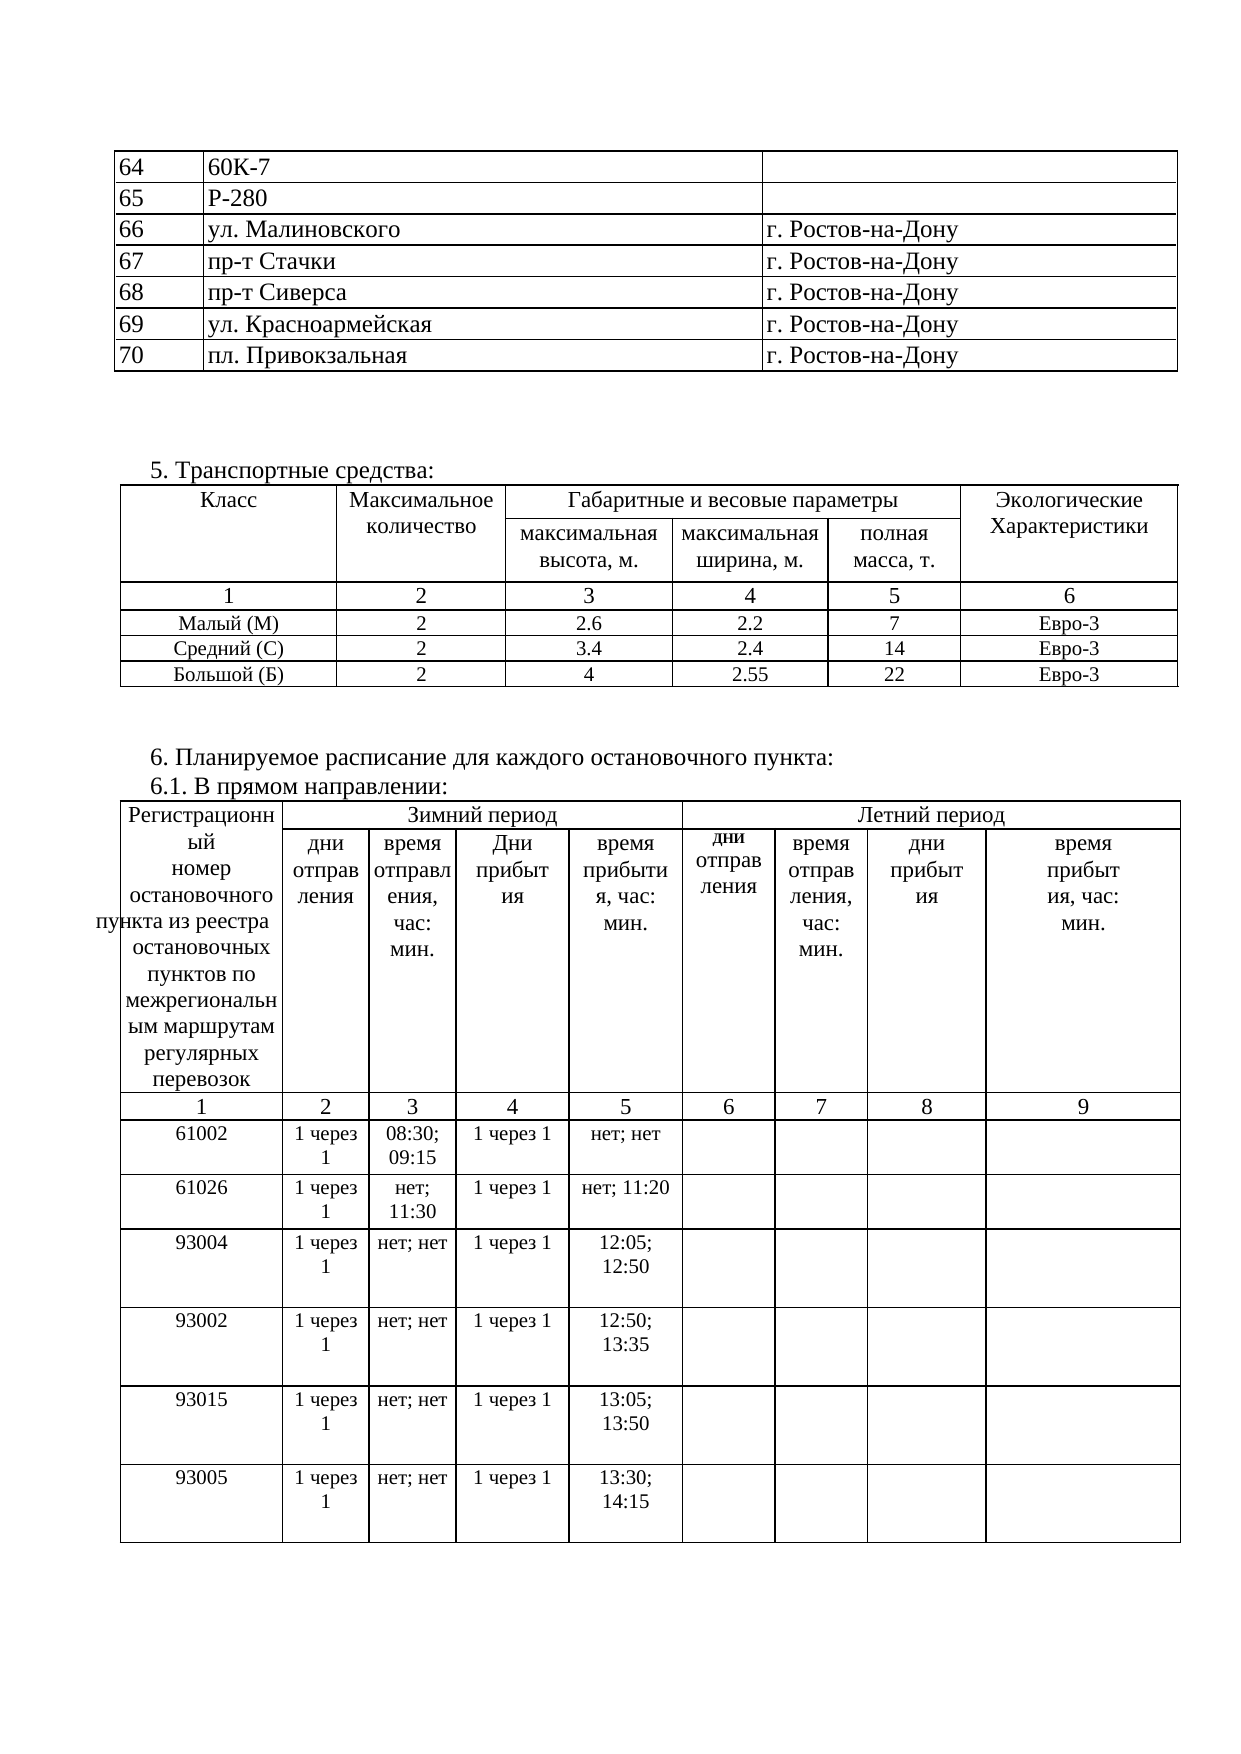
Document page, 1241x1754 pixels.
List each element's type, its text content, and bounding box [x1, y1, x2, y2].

table_cell [763, 181, 1177, 213]
table_cell 1 через 1 [283, 1387, 368, 1463]
table_cell Евро-3 [961, 611, 1177, 634]
table_cell 5 [829, 583, 960, 609]
table_cell 2 [337, 583, 505, 609]
table_cell 8 [868, 1093, 985, 1119]
table_cell 9 [987, 1093, 1180, 1119]
table_header Регистрационный номер остановочного пункта из реестра остановочных пунктов по межрегиональным маршрутам регулярных перевозок [121, 802, 282, 1091]
table_cell 1 через 1 [457, 1121, 568, 1174]
table_cell нет; 11:30 [370, 1175, 455, 1228]
table_cell Средний (С) [121, 636, 336, 660]
table_cell [868, 1121, 985, 1174]
table_cell время прибыти я, час: мин. [570, 830, 682, 1091]
table_header Летний период [683, 802, 1180, 828]
table_cell 69 [115, 308, 203, 339]
table_cell 2.2 [673, 611, 827, 634]
table_cell 4 [457, 1093, 568, 1119]
table_cell [776, 1175, 867, 1228]
table_cell [683, 1387, 774, 1463]
table_cell г. Ростов-на-Дону [763, 307, 1177, 339]
table_cell нет; нет [370, 1230, 455, 1307]
table_cell [776, 1230, 867, 1307]
table_cell [868, 1465, 985, 1542]
text 6.1. В прямом направлении: [150, 771, 1090, 800]
table_cell 08:30; 09:15 [370, 1121, 455, 1174]
table_cell [763, 152, 1177, 181]
table_cell 4 [673, 583, 827, 609]
table_cell 1 через 1 [457, 1308, 568, 1385]
table_cell Большой (Б) [121, 662, 336, 686]
table_cell ДНИ отправ ления [683, 830, 774, 1091]
table_cell Р-280 [204, 183, 762, 213]
table_cell 1 через 1 [283, 1465, 368, 1542]
table_cell ул. Малиновского [204, 215, 762, 244]
table_cell полная масса, т. [829, 519, 960, 581]
table_cell Евро-3 [961, 662, 1177, 686]
table_cell 14 [829, 636, 960, 660]
table_cell [776, 1121, 867, 1174]
table_cell 1 через 1 [457, 1230, 568, 1307]
table_cell 22 [829, 662, 960, 686]
table_cell нет; 11:20 [570, 1175, 682, 1228]
table_cell [776, 1465, 867, 1542]
table_cell [987, 1465, 1180, 1542]
table_cell [683, 1308, 774, 1385]
table_cell 1 через 1 [283, 1121, 368, 1174]
table_cell 6 [961, 583, 1177, 609]
table_cell [868, 1175, 985, 1228]
table_header Экологические Характеристики [961, 486, 1177, 581]
table_cell [868, 1230, 985, 1307]
table_cell г. Ростов-на-Дону [763, 276, 1177, 307]
table_cell 7 [776, 1093, 867, 1119]
table_cell 93004 [121, 1230, 282, 1307]
table_cell [683, 1121, 774, 1174]
table_cell 67 [115, 245, 203, 276]
table_cell 2 [283, 1093, 368, 1119]
table_cell 3 [370, 1093, 455, 1119]
table_cell максимальная ширина, м. [673, 519, 827, 581]
table_cell 1 через 1 [283, 1230, 368, 1307]
table_header Зимний период [283, 802, 682, 828]
table_cell 61002 [121, 1121, 282, 1174]
table_cell 1 через 1 [457, 1465, 568, 1542]
table_cell 2.55 [673, 662, 827, 686]
table_cell 61026 [121, 1175, 282, 1228]
table_header Класс [121, 486, 336, 581]
table_cell 66 [115, 214, 203, 244]
table_cell 2 [337, 611, 505, 634]
table_cell [683, 1175, 774, 1228]
table_cell нет; нет [370, 1308, 455, 1385]
table_cell 2 [337, 662, 505, 686]
table_cell 5 [570, 1093, 682, 1119]
table_cell нет; нет [370, 1387, 455, 1463]
table_cell 3 [506, 583, 672, 609]
table_cell 2 [337, 636, 505, 660]
table_cell дни прибыт ия [868, 830, 985, 1091]
table_cell дни отправ ления [283, 830, 368, 1091]
table_cell 65 [115, 183, 203, 213]
table_cell 4 [506, 662, 672, 686]
table_cell 2.6 [506, 611, 672, 634]
table_cell 3.4 [506, 636, 672, 660]
table_cell г. Ростов-на-Дону [763, 339, 1177, 370]
table_cell [683, 1230, 774, 1307]
table_cell 93015 [121, 1387, 282, 1463]
table_header Габаритные и весовые параметры [506, 486, 960, 518]
table_cell 68 [115, 277, 203, 307]
table_cell 13:30; 14:15 [570, 1465, 682, 1542]
table_cell пр-т Стачки [204, 246, 762, 276]
table_cell 60К-7 [204, 152, 762, 181]
table_cell 1 через 1 [457, 1387, 568, 1463]
table_cell 6 [683, 1093, 774, 1119]
table_cell Дни прибыт ия [457, 830, 568, 1091]
table_cell 93005 [121, 1465, 282, 1542]
table_cell 2.4 [673, 636, 827, 660]
table_cell г. Ростов-на-Дону [763, 244, 1177, 276]
table_cell ул. Красноармейская [204, 309, 762, 339]
table_cell 70 [115, 340, 203, 370]
table_cell [776, 1308, 867, 1385]
table_cell 1 [121, 583, 336, 609]
table_cell [987, 1230, 1180, 1307]
table_cell пр-т Сиверса [204, 277, 762, 307]
table_cell [868, 1387, 985, 1463]
table_cell [683, 1465, 774, 1542]
table_cell 64 [115, 152, 203, 181]
table_cell пл. Привокзальная [204, 340, 762, 370]
table_cell [987, 1175, 1180, 1228]
table_cell 12:05; 12:50 [570, 1230, 682, 1307]
table_cell нет; нет [370, 1465, 455, 1542]
table_cell [987, 1121, 1180, 1174]
text 6. Планируемое расписание для каждого остановочного пункта: [150, 742, 1090, 771]
table_cell 13:05; 13:50 [570, 1387, 682, 1463]
table_cell время отправ ления, час: мин. [776, 830, 867, 1091]
table_cell [987, 1387, 1180, 1463]
table_cell Малый (М) [121, 611, 336, 634]
table_cell Евро-3 [961, 636, 1177, 660]
table_header Максимальное количество [337, 486, 505, 581]
table_cell 1 через 1 [283, 1308, 368, 1385]
table_cell [987, 1308, 1180, 1385]
table_cell 7 [829, 611, 960, 634]
table_cell время отправл ения, час: мин. [370, 830, 455, 1091]
table_cell 93002 [121, 1308, 282, 1385]
table_cell 1 через 1 [457, 1175, 568, 1228]
table_cell максимальная высота, м. [506, 519, 672, 581]
table_cell нет; нет [570, 1121, 682, 1174]
table_cell [868, 1308, 985, 1385]
table_cell 1 [121, 1093, 282, 1119]
table_cell время прибыт ия, час: мин. [987, 830, 1180, 1091]
table_cell [776, 1387, 867, 1463]
text 5. Транспортные средства: [150, 456, 1090, 484]
table_cell 12:50; 13:35 [570, 1308, 682, 1385]
table_cell г. Ростов-на-Дону [763, 213, 1177, 244]
table_cell 1 через 1 [283, 1175, 368, 1228]
